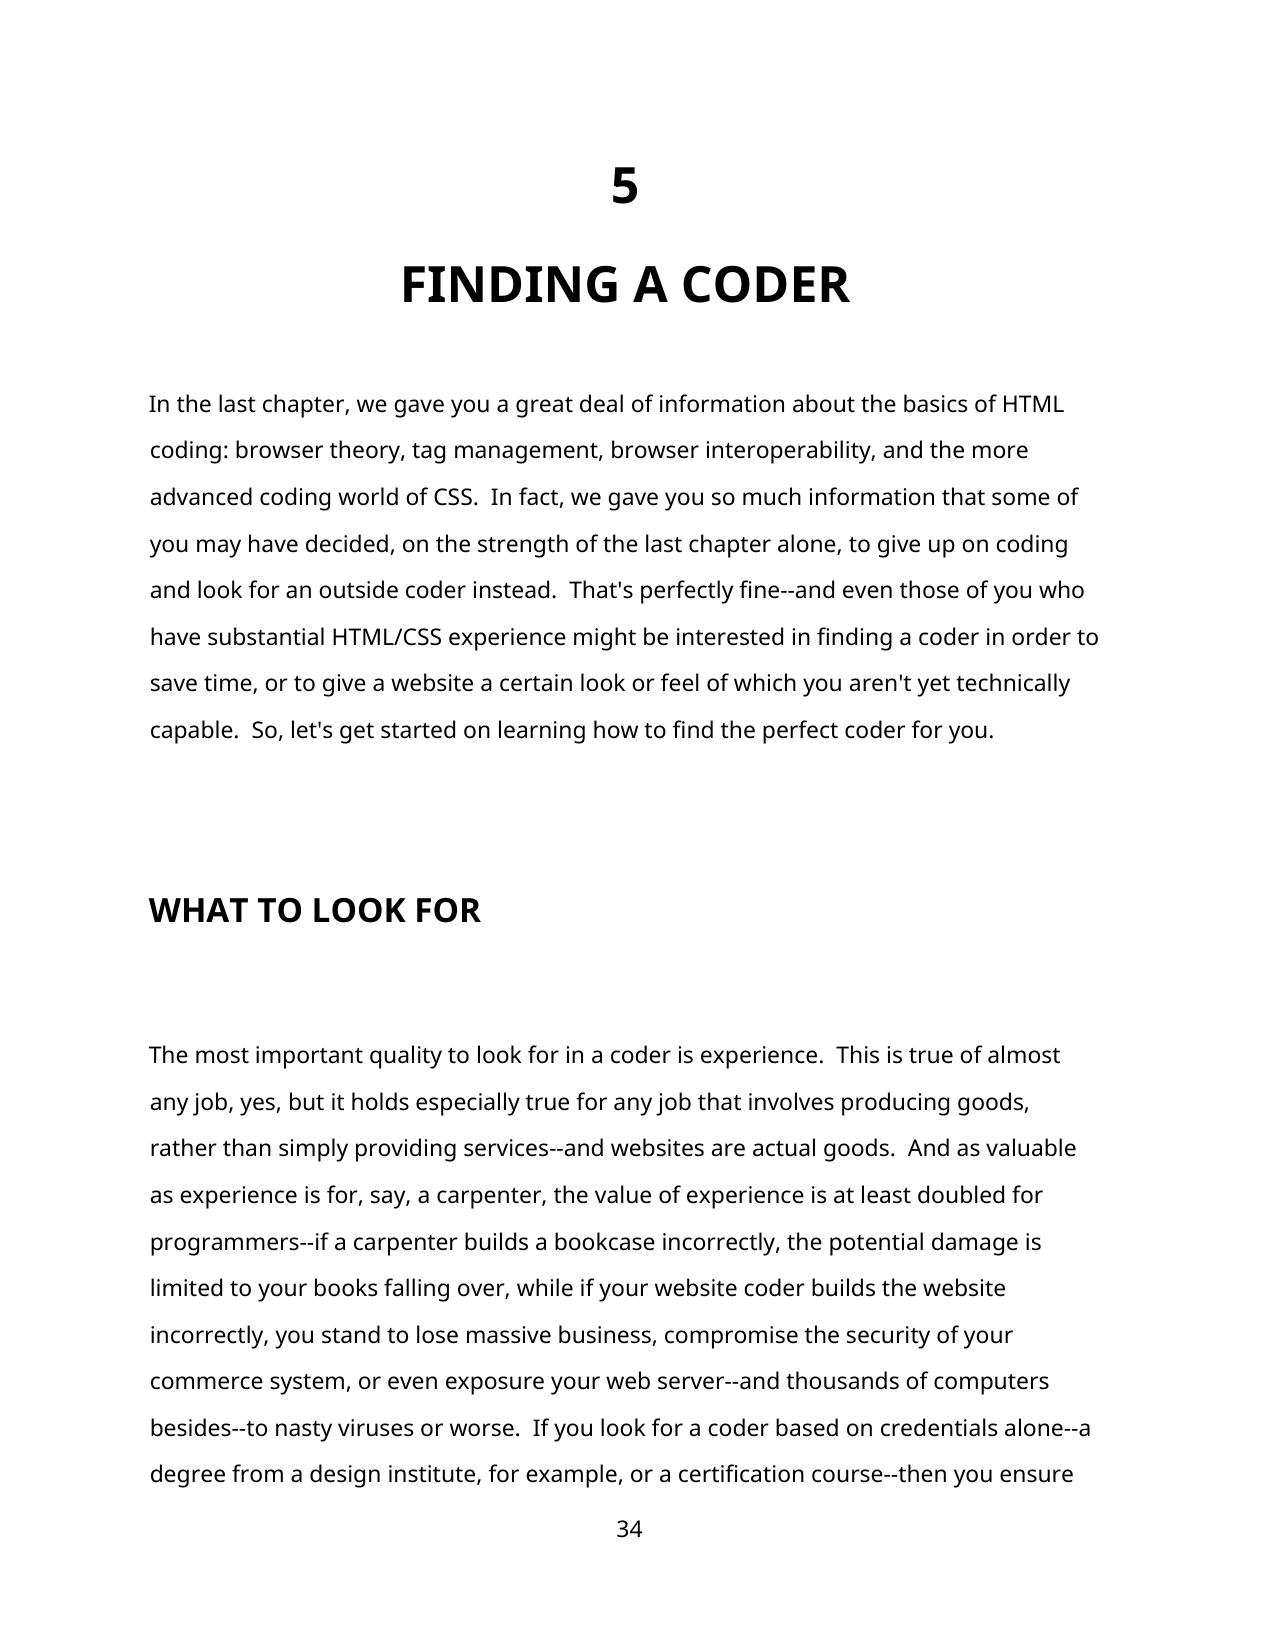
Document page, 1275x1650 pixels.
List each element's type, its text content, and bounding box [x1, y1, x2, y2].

text In the last chapter, we gave you a great deal of information about the basics of HTML coding: browser theory, tag management, browser interoperability, and the more advanced coding world of CSS. In fact, we gave you so much information that some of you may have decided, on the strength of the last chapter alone, to give up on coding and look for an outside coder instead. That's perfectly fine--and even those of you who have substantial HTML/CSS experience might be interested in finding a coder in order to save time, or to give a website a certain look or feel of which you aren't yet technically capable. So, let's get started on learning how to find the perfect coder for you. [148, 388, 1100, 745]
text FINDING A CODER [150, 249, 1100, 317]
subtitle WHAT TO LOOK FOR [148, 887, 1109, 932]
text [148, 1039, 1100, 1489]
text 5 [150, 150, 1100, 218]
